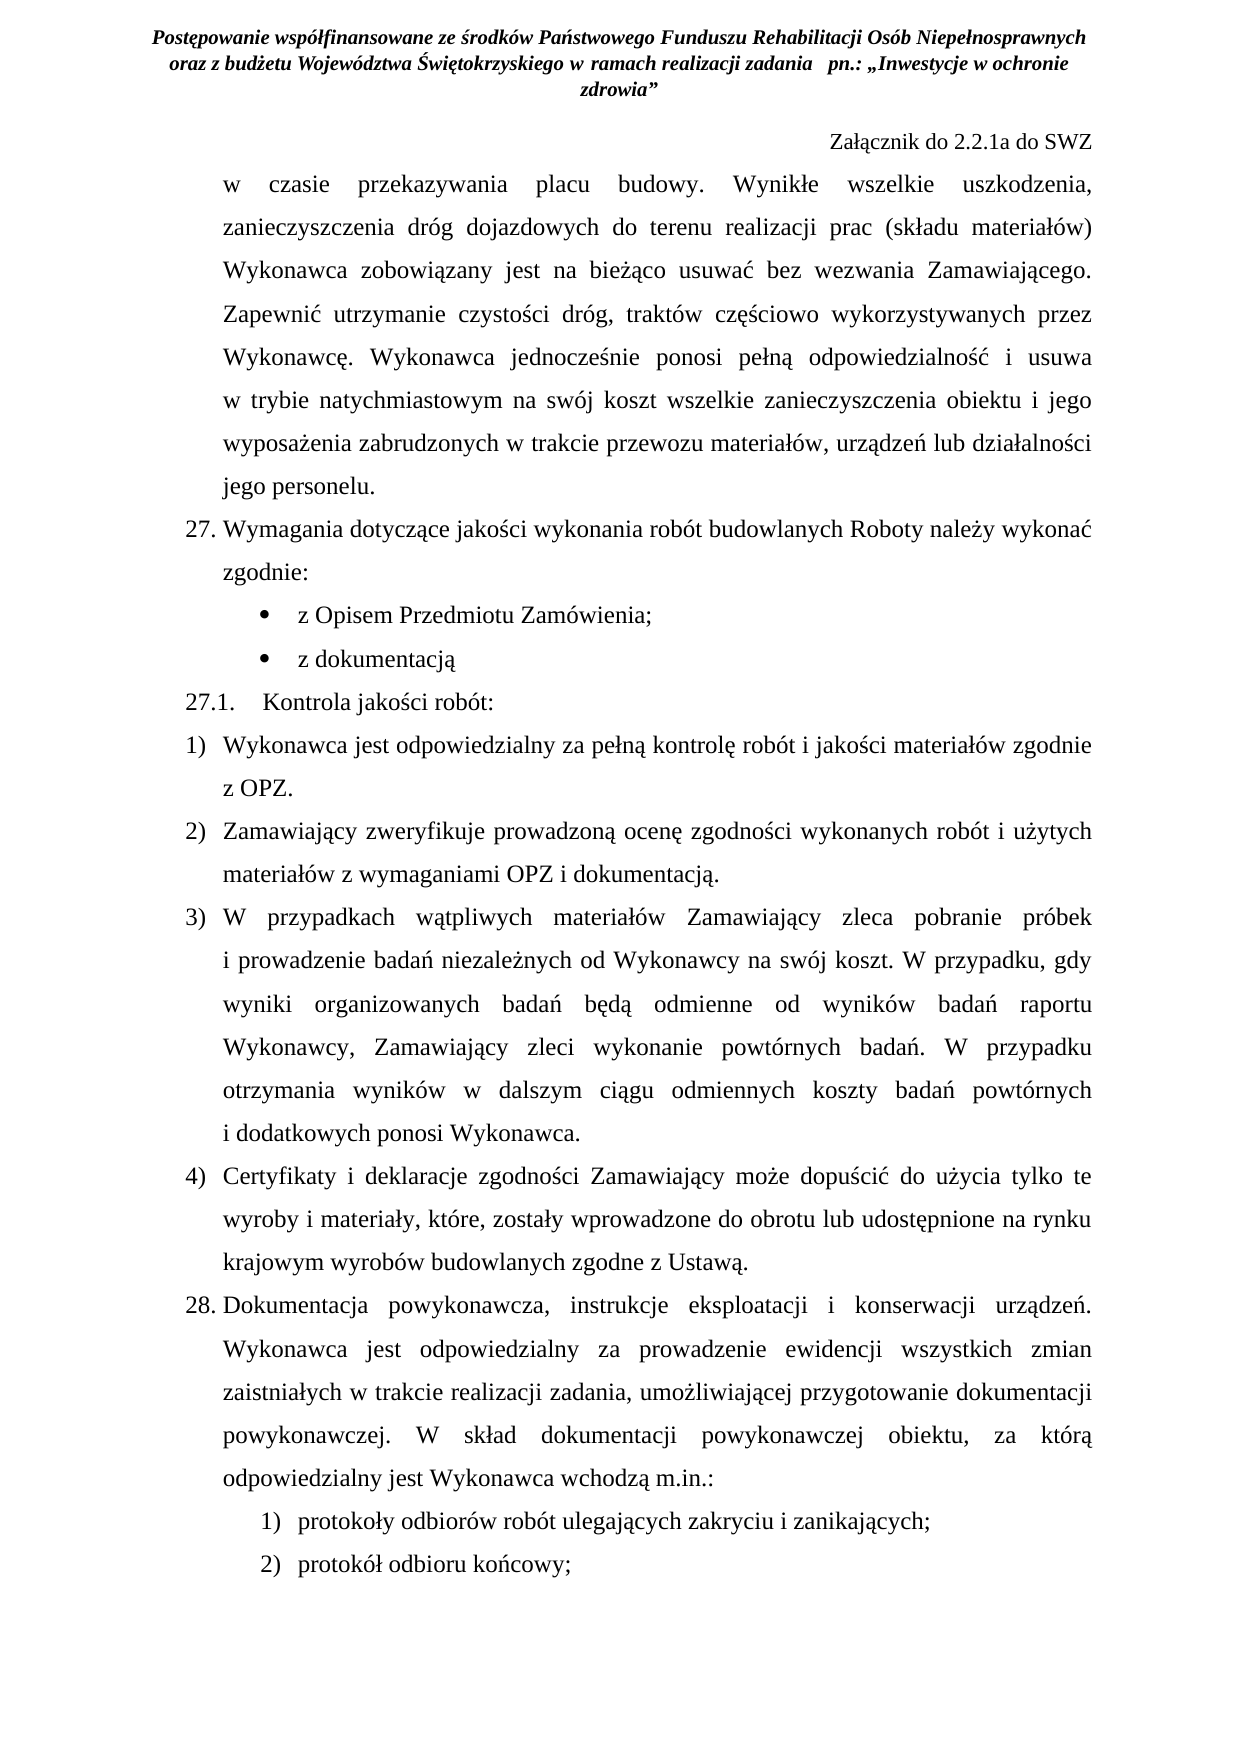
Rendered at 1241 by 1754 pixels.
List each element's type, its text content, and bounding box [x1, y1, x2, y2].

list Certyfikaty i deklaracje zgodności Zamawiający może dopuścić do użycia tylko te wyroby i materiały, które, zostały wprowadzone do obrotu lub udostępnione na rynku krajowym wyrobów budowlanych zgodne z Ustawą. [185, 1161, 1093, 1276]
list protokół odbioru końcowy; [260, 1549, 1093, 1578]
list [185, 169, 1093, 500]
list W przypadkach wątpliwych materiałów Zamawiający zleca pobranie próbek i prowadzenie badań niezależnych od Wykonawcy na swój koszt. W przypadku, gdy wyniki organizowanych badań będą odmienne od wyników badań raportu Wykonawcy, Zamawiający zleci wykonanie powtórnych badań. W przypadku otrzymania wyników w dalszym ciągu odmiennych koszty badań powtórnych i dodatkowych ponosi Wykonawca. [185, 902, 1093, 1147]
list Zamawiający zweryfikuje prowadzoną ocenę zgodności wykonanych robót i użytych materiałów z wymaganiami OPZ i dokumentacją. [185, 816, 1093, 888]
list Wymagania dotyczące jakości wykonania robót budowlanych Roboty należy wykonać zgodnie: [185, 514, 1093, 586]
list Dokumentacja powykonawcza, instrukcje eksploatacji i konserwacji urządzeń. Wykonawca jest odpowiedzialny za prowadzenie ewidencji wszystkich zmian zaistniałych w trakcie realizacji zadania, umożliwiającej przygotowanie dokumentacji powykonawczej. W skład dokumentacji powykonawczej obiektu, za którą odpowiedzialny jest Wykonawca wchodzą m.in.: [185, 1291, 1093, 1492]
list z Opisem Przedmiotu Zamówienia; [260, 601, 1093, 629]
list Kontrola jakości robót: [185, 687, 1093, 716]
list protokoły odbiorów robót ulegających zakryciu i zanikających; [260, 1506, 1093, 1535]
list Wykonawca jest odpowiedzialny za pełną kontrolę robót i jakości materiałów zgodnie z OPZ. [185, 730, 1093, 802]
list z dokumentacją [260, 644, 1093, 672]
